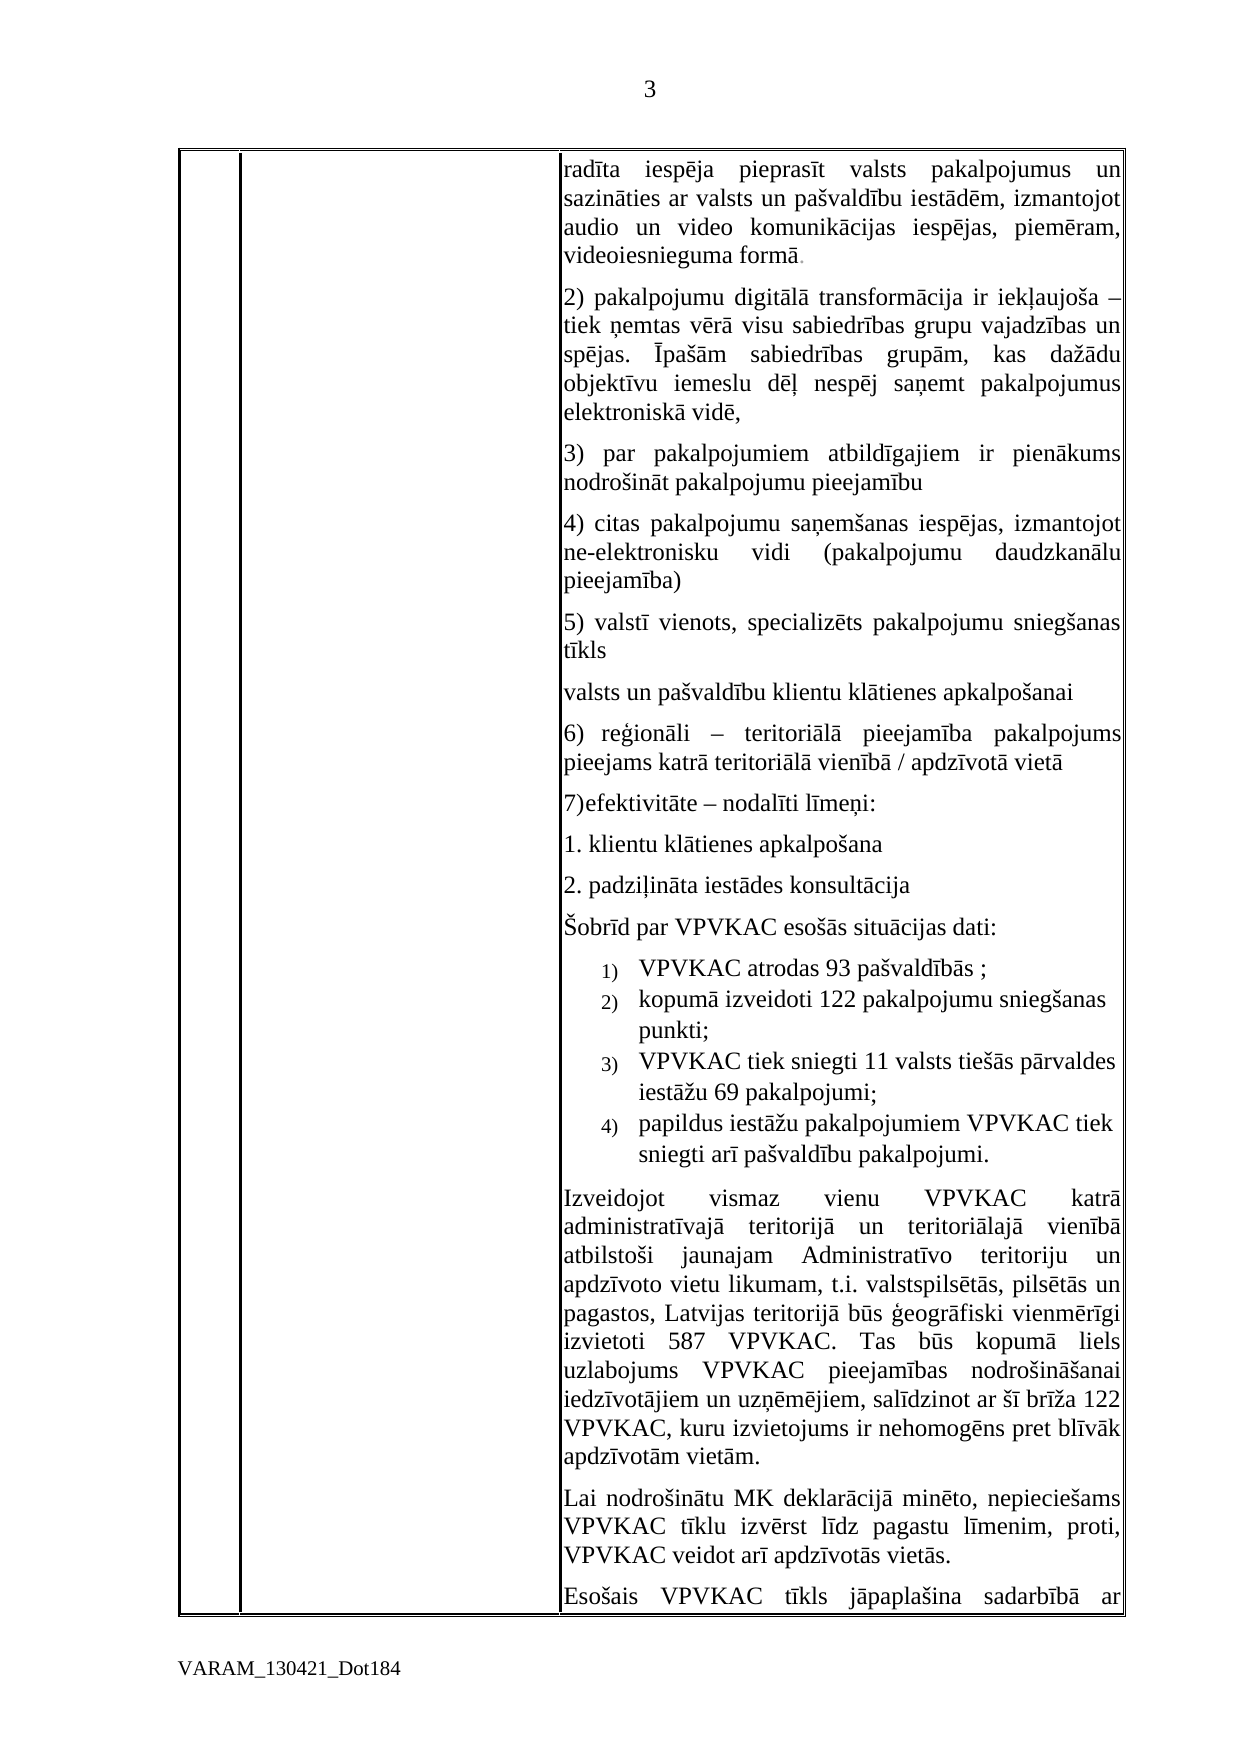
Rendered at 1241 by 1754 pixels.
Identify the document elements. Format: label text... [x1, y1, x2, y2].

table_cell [240, 149, 560, 1613]
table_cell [560, 151, 1123, 1613]
table_cell 2. [180, 149, 240, 1613]
